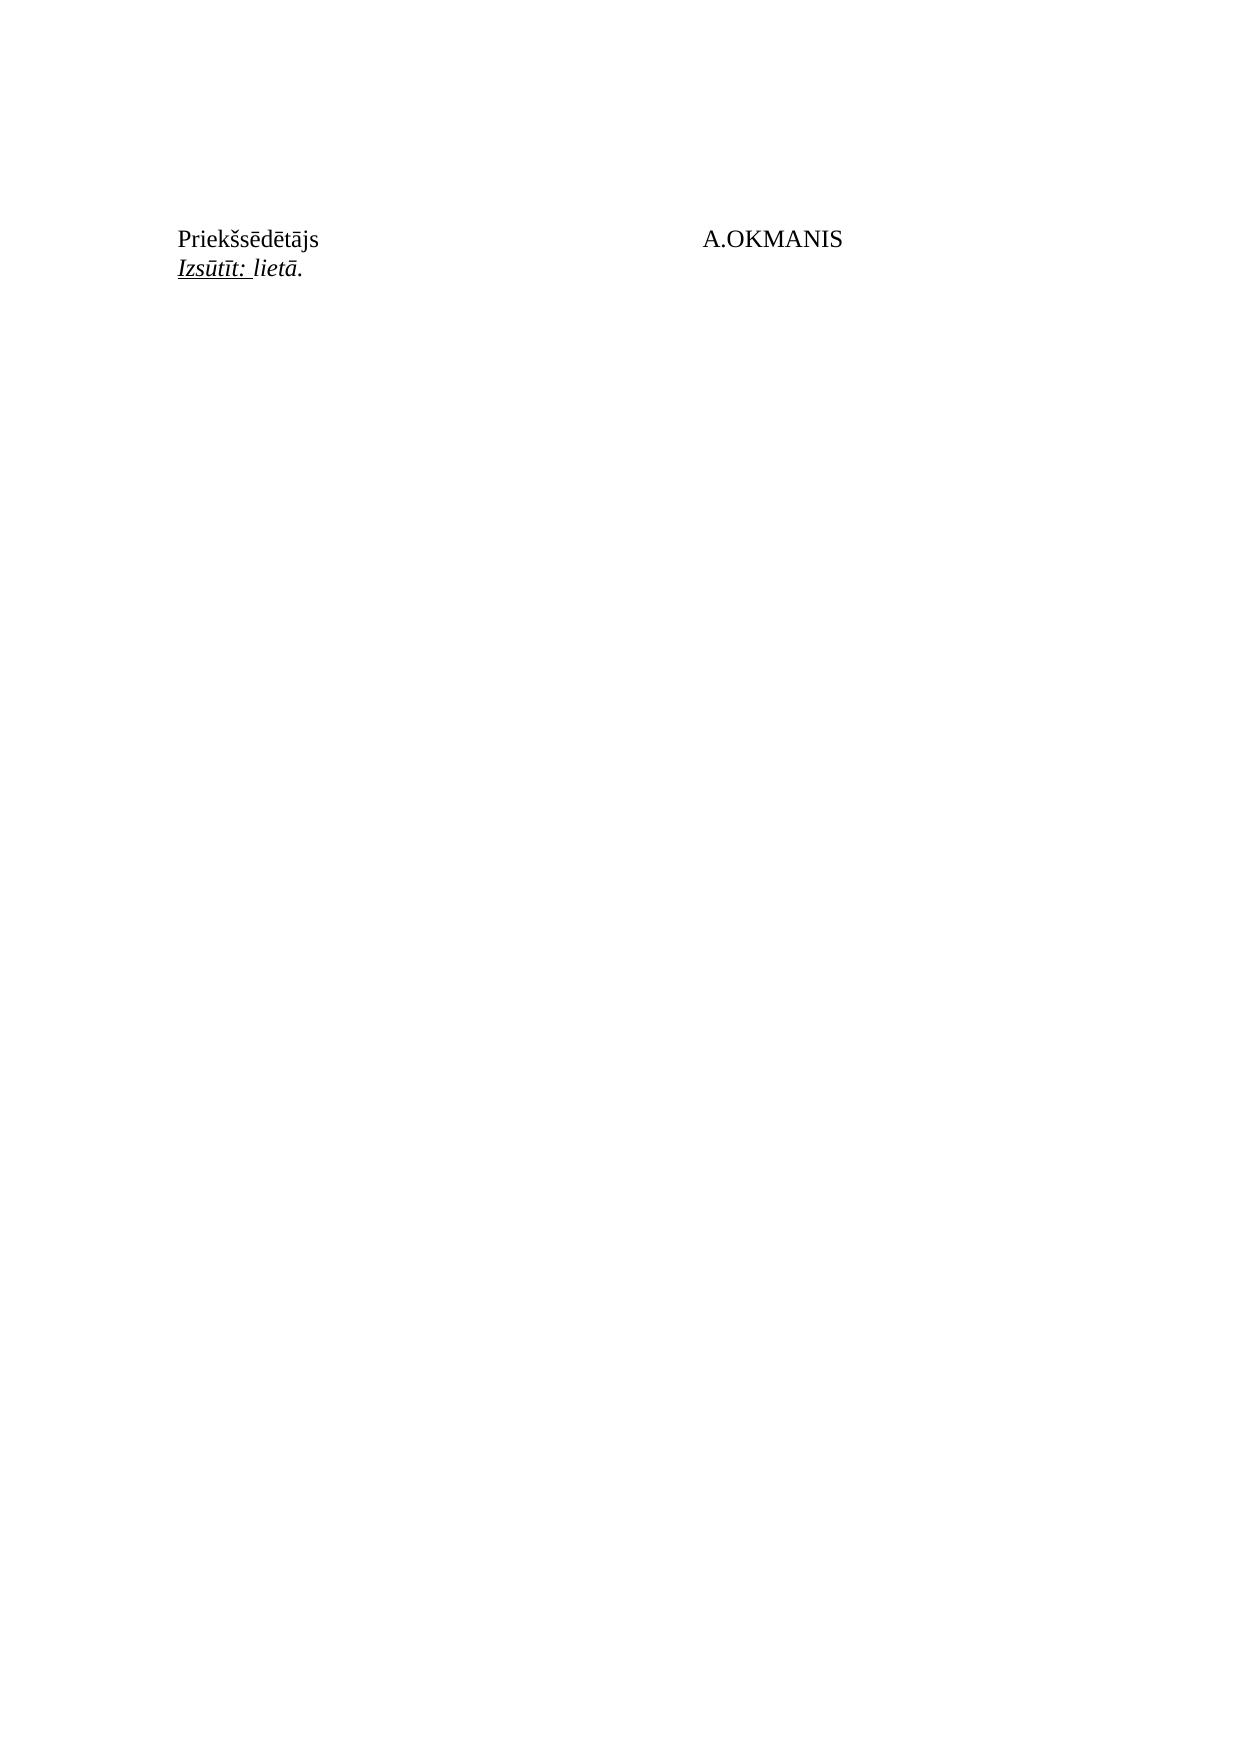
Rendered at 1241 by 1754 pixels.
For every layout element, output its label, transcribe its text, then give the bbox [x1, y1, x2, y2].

text Priekšsēdētājs A.OKMANIS [177, 224, 1122, 253]
text Izsūtīt: lietā. [177, 253, 1122, 282]
